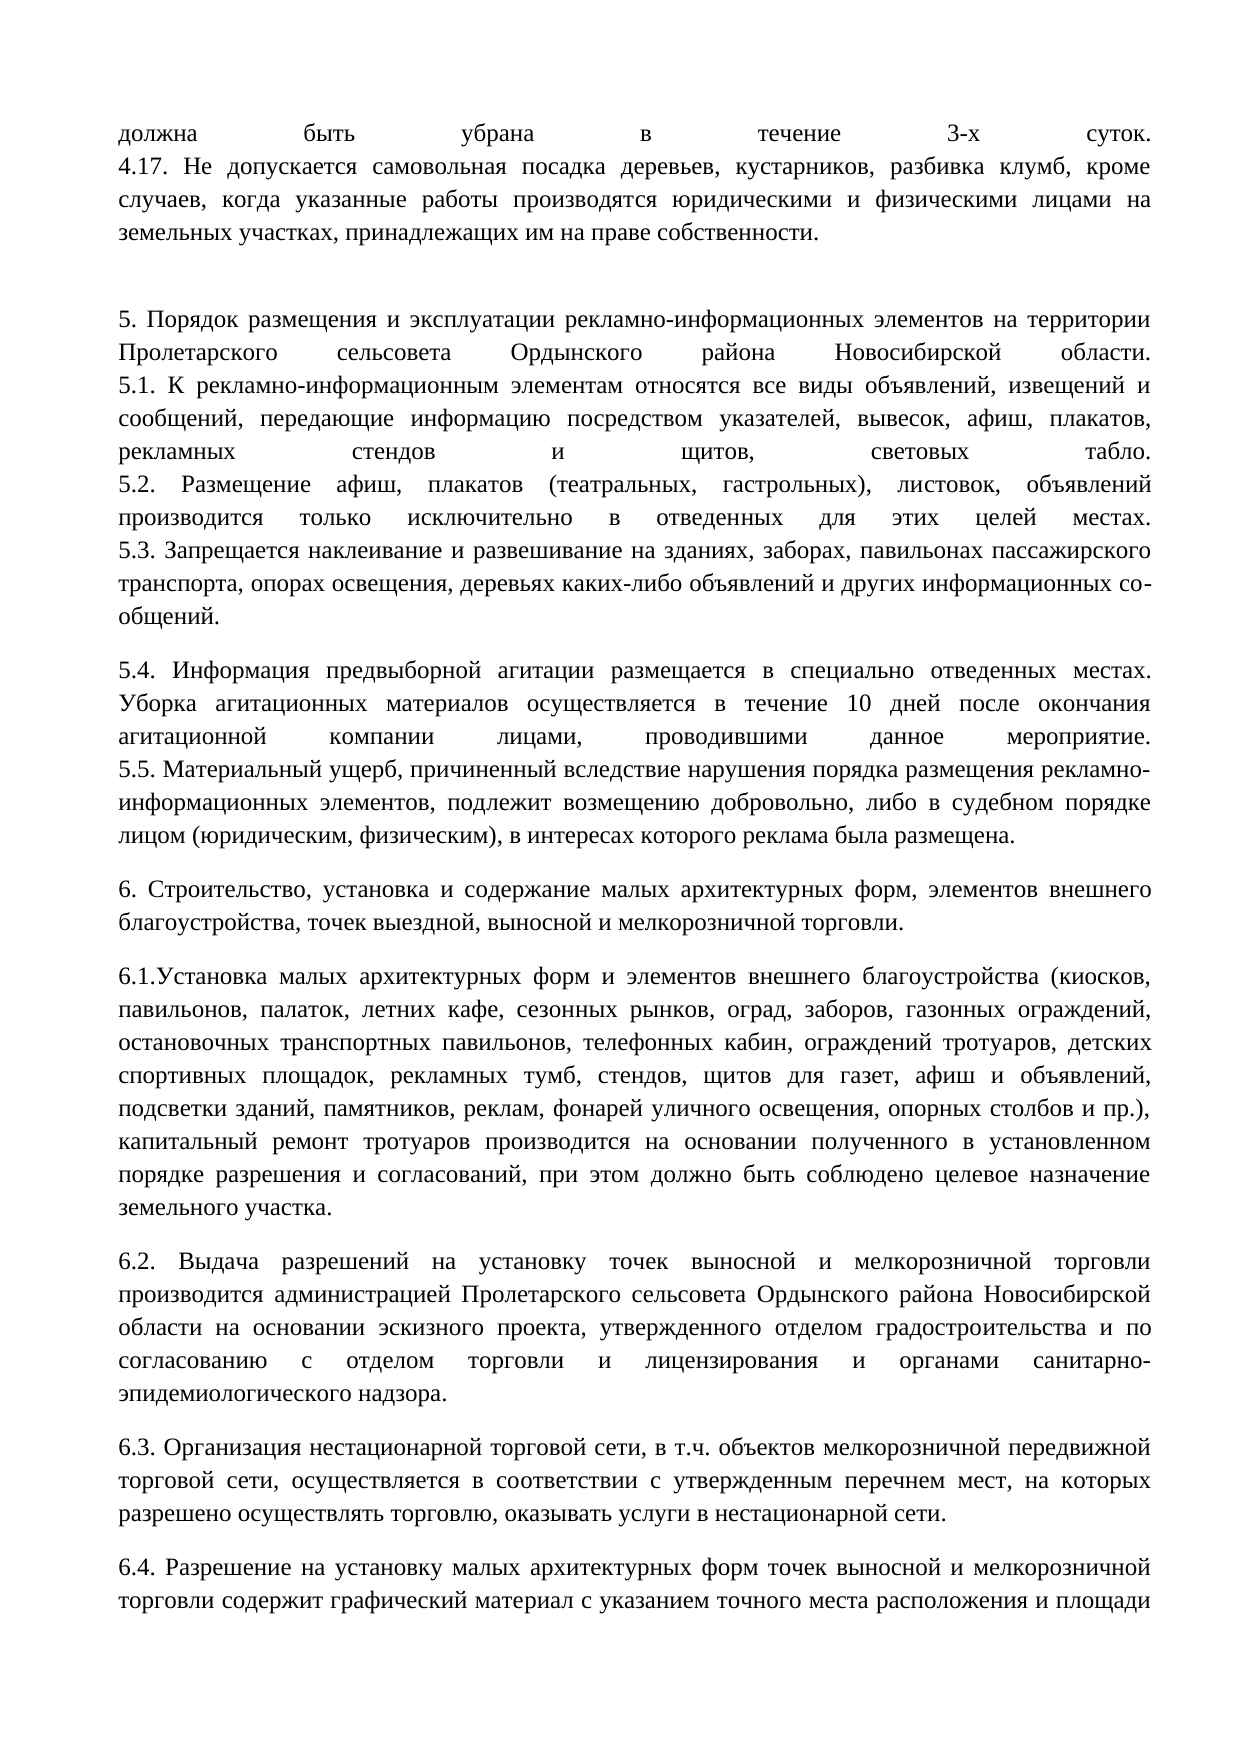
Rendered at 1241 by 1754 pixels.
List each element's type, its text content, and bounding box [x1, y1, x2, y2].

text 5.4. Информация предвыборной агитации размещается в специально отведенных местах. Уборка агитационных материалов осуществляется в течение 10 дней после окончания агитационной компании лицами, проводившими данное мероприятие. 5.5. Материальный ущерб, причиненный вследствие нарушения порядка размещения рекламно-информационных элементов, подлежит возмещению добровольно, либо в судебном порядке лицом (юридическим, физическим), в интересах которого реклама была размещена. [118, 655, 1152, 849]
text 6.3. Организация нестационарной торговой сети, в т.ч. объектов мелкорозничной передвижной торговой сети, осуществляется в соответствии с утвержденным перечнем мест, на которых разрешено осуществлять торговлю, оказывать услуги в нестационарной сети. [118, 1432, 1152, 1527]
text 6. Строительство, установка и содержание малых архитектурных форм, элементов внешнего благоустройства, точек выездной, выносной и мелкорозничной торговли. [118, 874, 1152, 936]
text 6.2. Выдача разрешений на установку точек выносной и мелкорозничной торговли производится администрацией Пролетарского сельсовета Ордынского района Новосибирской области на основании эскизного проекта, утвержденного отделом градостроительства и по согласованию с отделом торговли и лицензирования и органами санитарно-эпидемиологического надзора. [118, 1246, 1152, 1407]
text 5. Порядок размещения и эксплуатации рекламно-информационных элементов на территории Пролетарского сельсовета Ордынского района Новосибирской области. 5.1. К рекламно-информационным элементам относятся все виды объявлений, извещений и сообщений, передающие информацию посредством указателей, вывесок, афиш, плакатов, рекламных стендов и щитов, световых табло. 5.2. Размещение афиш, плакатов (театральных, гастрольных), листовок, объявлений производится только исключительно в отведенных для этих целей местах. 5.3. Запрещается наклеивание и развешивание на зданиях, заборах, павильонах пассажирского транспорта, опорах освещения, деревьях каких-либо объявлений и других информационных сообщений. [118, 271, 1152, 630]
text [118, 118, 1152, 246]
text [118, 1552, 1152, 1613]
text 6.1.Установка малых архитектурных форм и элементов внешнего благоустройства (киосков, павильонов, палаток, летних кафе, сезонных рынков, оград, заборов, газонных ограждений, остановочных транспортных павильонов, телефонных кабин, ограждений тротуаров, детских спортивных площадок, рекламных тумб, стендов, щитов для газет, афиш и объявлений, подсветки зданий, памятников, реклам, фонарей уличного освещения, опорных столбов и пр.), капитальный ремонт тротуаров производится на основании полученного в установленном порядке разрешения и согласований, при этом должно быть соблюдено целевое назначение земельного участка. [118, 961, 1152, 1221]
